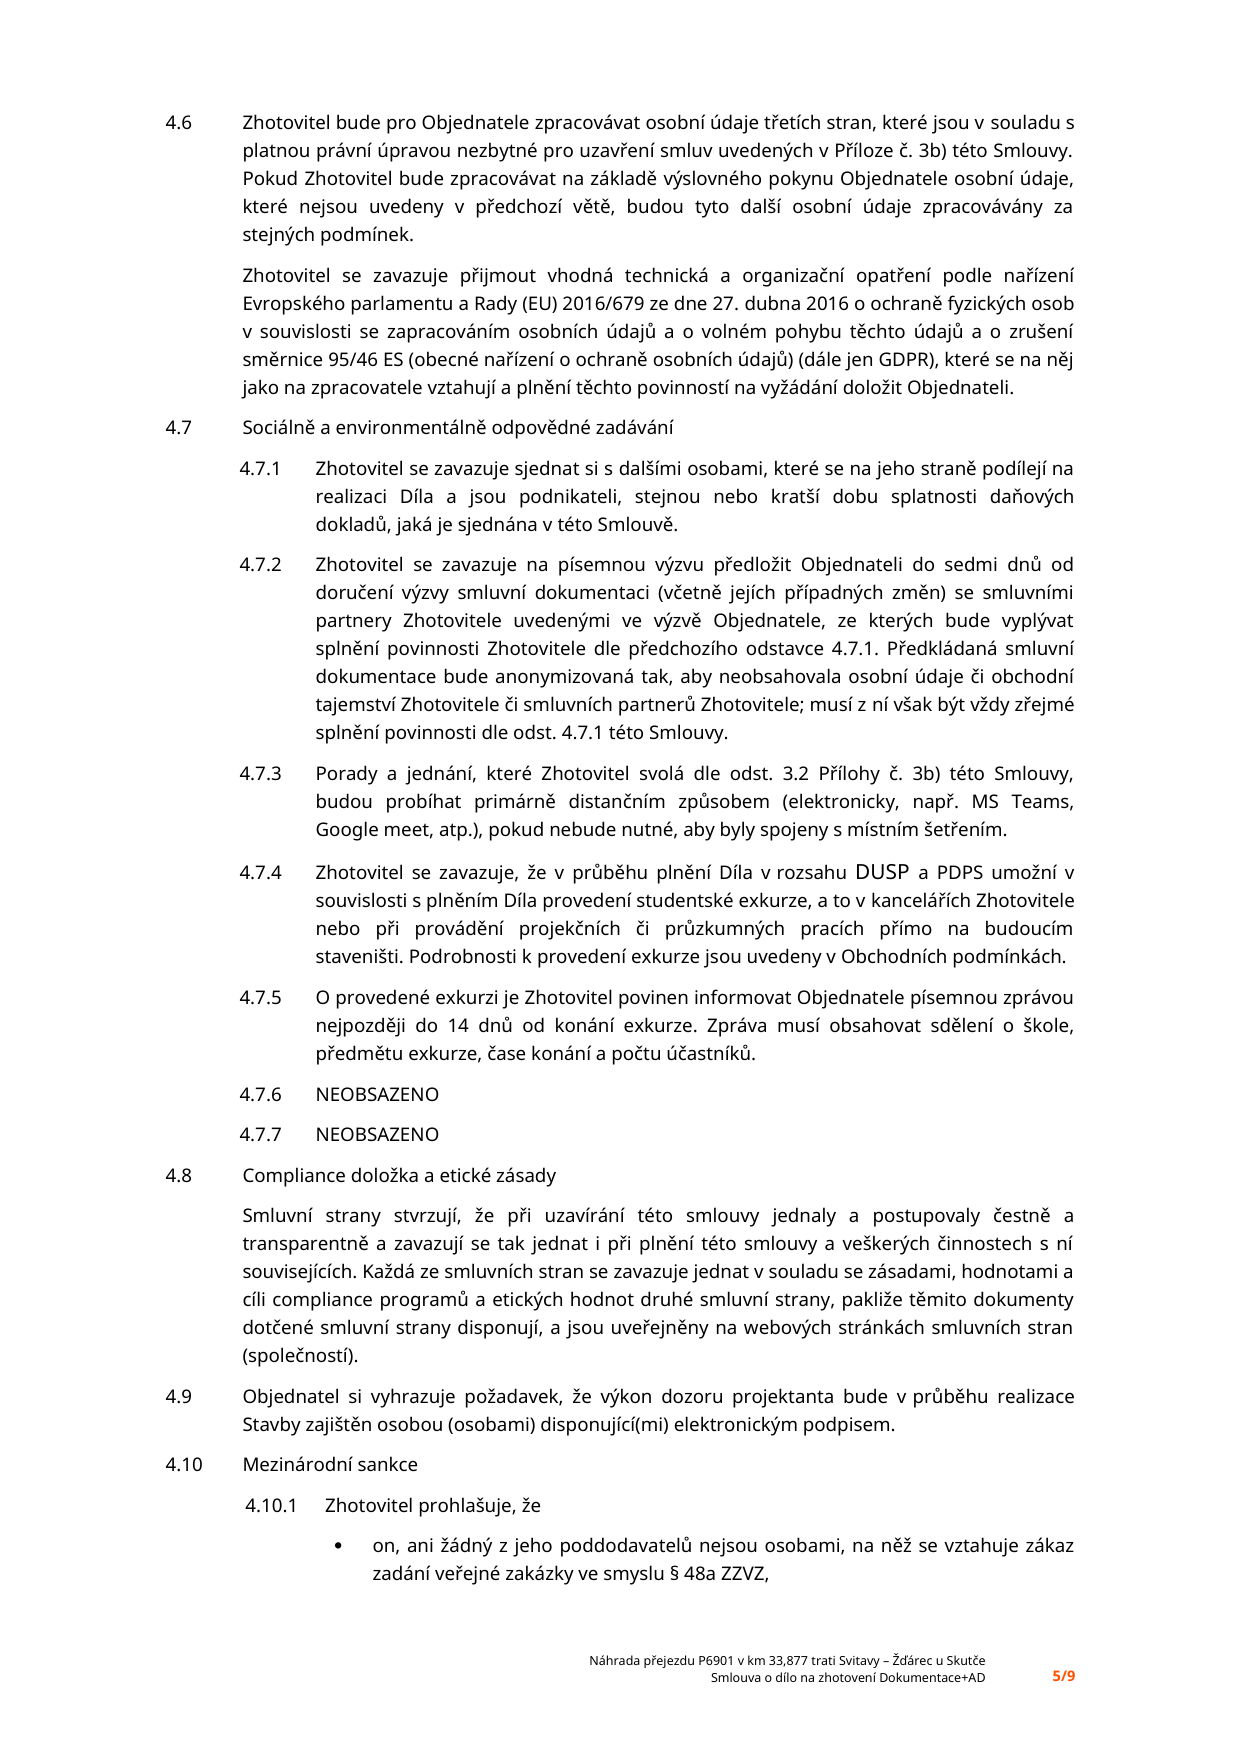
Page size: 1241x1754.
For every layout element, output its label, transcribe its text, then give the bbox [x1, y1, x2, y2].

list Smluvní strany stvrzují, že při uzavírání této smlouvy jednaly a postupovaly čestně a transparentně a zavazují se tak jednat i při plnění této smlouvy a veškerých činnostech s ní souvisejících. Každá ze smluvních stran se zavazuje jednat v souladu se zásadami, hodnotami a cíli compliance programů a etických hodnot druhé smluvní strany, pakliže těmito dokumenty dotčené smluvní strany disponují, a jsou uveřejněny na webových stránkách smluvních stran (společností). [242, 1202, 1075, 1368]
list NEOBSAZENO [239, 1121, 1075, 1147]
list Mezinárodní sankce [165, 1452, 1075, 1477]
list O provedené exkurzi je Zhotovitel povinen informovat Objednatele písemnou zprávou nejpozději do 14 dnů od konání exkurze. Zpráva musí obsahovat sdělení o škole, předmětu exkurze, čase konání a počtu účastníků. [239, 984, 1075, 1066]
text Compliance doložka a etické zásady [165, 1162, 1075, 1187]
list NEOBSAZENO [239, 1081, 1075, 1106]
text Zhotovitel bude pro Objednatele zpracovávat osobní údaje třetích stran, které jsou v souladu s platnou právní úpravou nezbytné pro uzavření smluv uvedených v Příloze č. 3b) této Smlouvy. Pokud Zhotovitel bude zpracovávat na základě výslovného pokynu Objednatele osobní údaje, které nejsou uvedeny v předchozí větě, budou tyto další osobní údaje zpracovávány za stejných podmínek. [165, 109, 1075, 247]
list Zhotovitel se zavazuje, že v průběhu plnění Díla v rozsahu DUSP a PDPS umožní v souvislosti s plněním Díla provedení studentské exkurze, a to v kancelářích Zhotovitele nebo při provádění projekčních či průzkumných pracích přímo na budoucím staveništi. Podrobnosti k provedení exkurze jsou uvedeny v Obchodních podmínkách. [239, 857, 1075, 969]
list Zhotovitel se zavazuje na písemnou výzvu předložit Objednateli do sedmi dnů od doručení výzvy smluvní dokumentaci (včetně jejích případných změn) se smluvními partnery Zhotovitele uvedenými ve výzvě Objednatele, ze kterých bude vyplývat splnění povinnosti Zhotovitele dle předchozího odstavce 4.7.1. Předkládaná smluvní dokumentace bude anonymizovaná tak, aby neobsahovala osobní údaje či obchodní tajemství Zhotovitele či smluvních partnerů Zhotovitele; musí z ní však být vždy zřejmé splnění povinnosti dle odst. 4.7.1 této Smlouvy. [239, 552, 1075, 745]
list Porady a jednání, které Zhotovitel svolá dle odst. 3.2 Přílohy č. 3b) této Smlouvy, budou probíhat primárně distančním způsobem (elektronicky, např. MS Teams, Google meet, atp.), pokud nebude nutné, aby byly spojeny s místním šetřením. [239, 760, 1075, 842]
list Zhotovitel se zavazuje sjednat si s dalšími osobami, které se na jeho straně podílejí na realizaci Díla a jsou podnikateli, stejnou nebo kratší dobu splatnosti daňových dokladů, jaká je sjednána v této Smlouvě. [239, 455, 1075, 537]
list Zhotovitel se zavazuje přijmout vhodná technická a organizační opatření podle nařízení Evropského parlamentu a Rady (EU) 2016/679 ze dne 27. dubna 2016 o ochraně fyzických osob v souvislosti se zapracováním osobních údajů a o volném pohybu těchto údajů a o zrušení směrnice 95/46 ES (obecné nařízení o ochraně osobních údajů) (dále jen GDPR), které se na něj jako na zpracovatele vztahují a plnění těchto povinností na vyžádání doložit Objednateli. [242, 262, 1075, 399]
text Sociálně a environmentálně odpovědné zadávání [165, 414, 1075, 440]
list on, ani žádný z jeho poddodavatelů nejsou osobami, na něž se vztahuje zákaz zadání veřejné zakázky ve smyslu § 48a ZZVZ, [335, 1533, 1075, 1586]
list Zhotovitel prohlašuje, že [245, 1492, 1075, 1518]
text Objednatel si vyhrazuje požadavek, že výkon dozoru projektanta bude v průběhu realizace Stavby zajištěn osobou (osobami) disponující(mi) elektronickým podpisem. [165, 1383, 1075, 1437]
